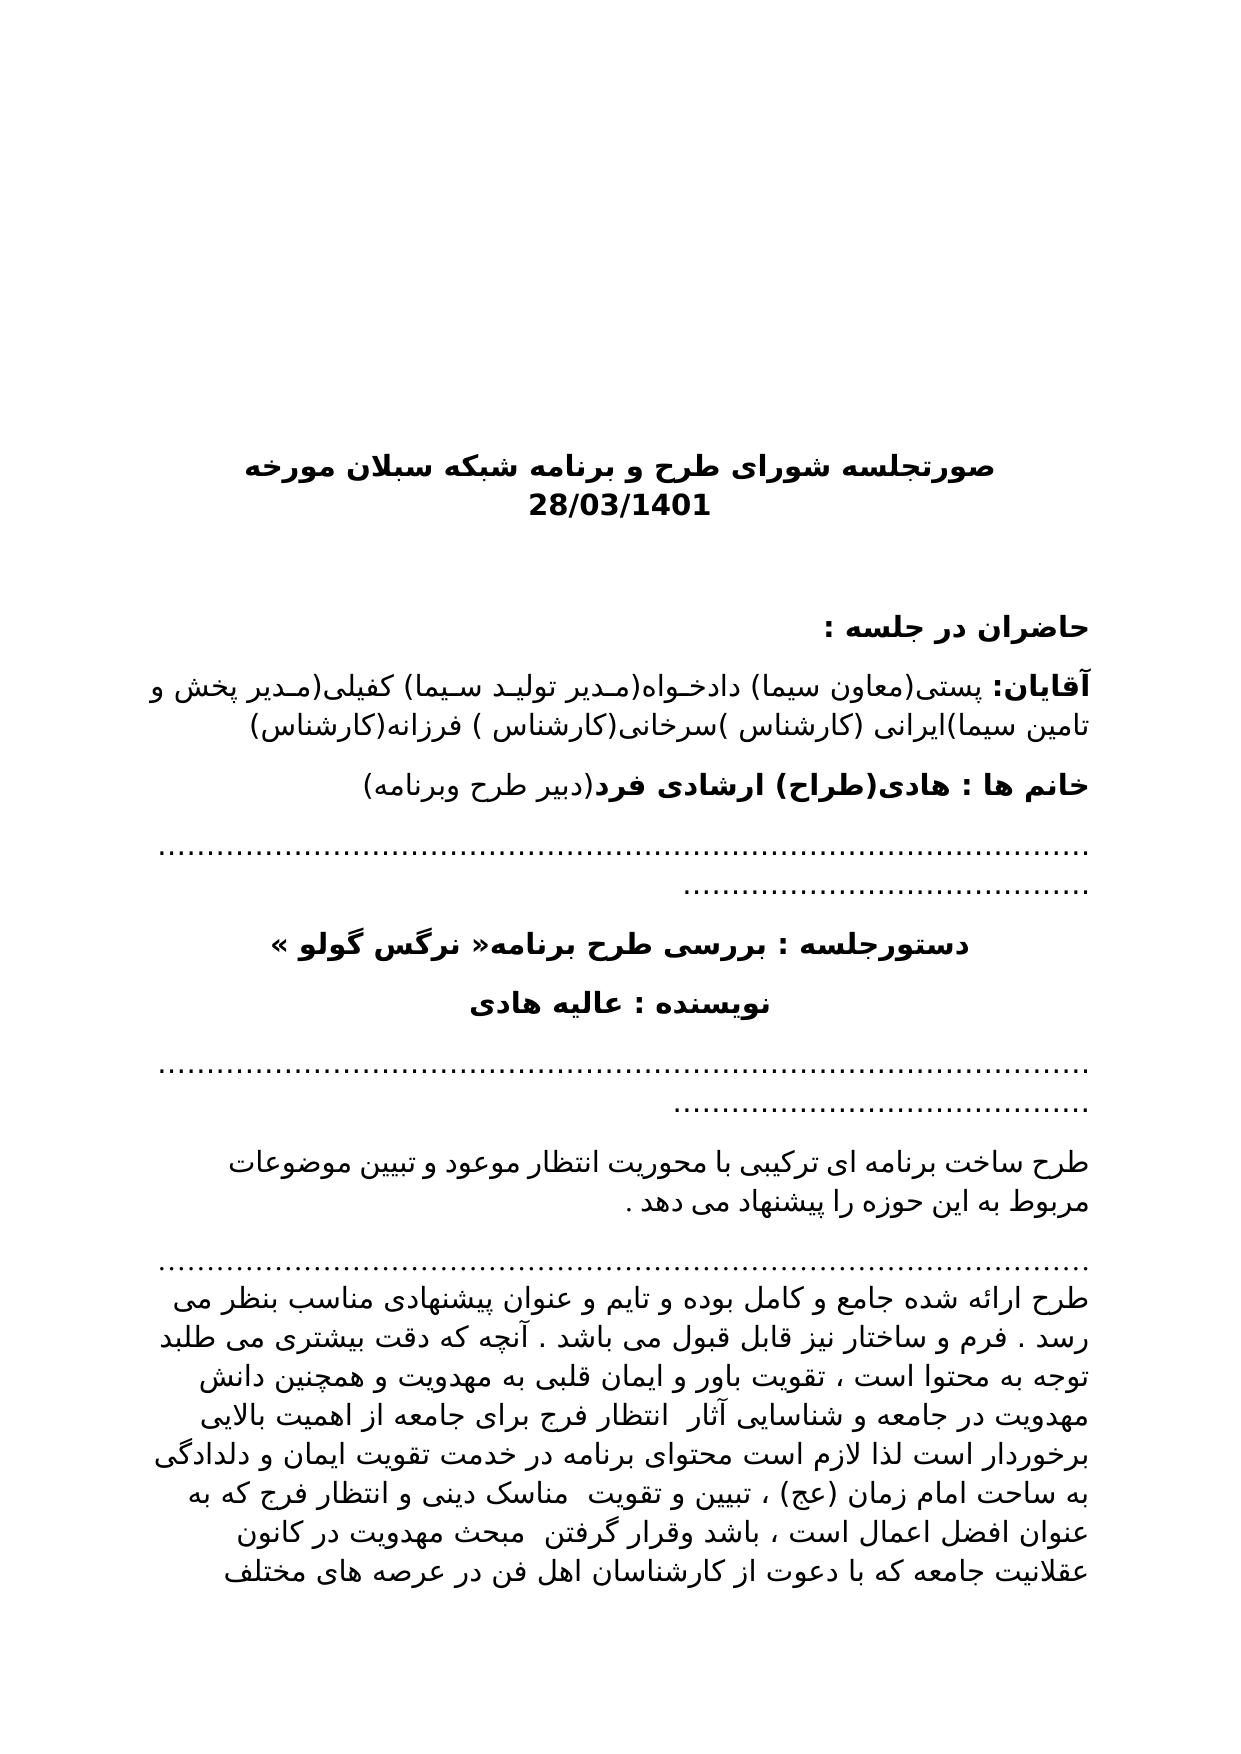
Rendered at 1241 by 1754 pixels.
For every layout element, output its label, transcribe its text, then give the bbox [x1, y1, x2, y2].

text دستورجلسه : بررسی طرح برنامه« نرگس گولو » [150, 927, 1090, 961]
text آقایان: پستی(معاون سیما) دادخواه(مدیر تولید سیما) کفیلی(مدیر پخش و تامین سیما)ایرانی (کارشناس )سرخانی(کارشناس ) فرزانه(کارشناس) [150, 670, 1090, 743]
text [150, 1243, 1090, 1588]
text حاضران در جلسه : [150, 610, 1090, 644]
text خانم ها : هادی(طراح) ارشادی فرد(دبیر طرح وبرنامه) [150, 768, 1090, 802]
text نویسنده : عالیه هادی [150, 987, 1090, 1021]
text طرح ساخت برنامه ای ترکیبی با محوریت انتظار موعود و تبیین موضوعات مربوط به این حوزه را پیشنهاد می دهد . [150, 1145, 1090, 1217]
text ………………………………………………………………………………………………………………………… [150, 828, 1090, 901]
text صورتجلسه شورای طرح و برنامه شبکه سبلان مورخه 28/03/1401 [150, 449, 1090, 522]
text …………………………………………………………………………………………………………………………. [150, 1047, 1090, 1119]
